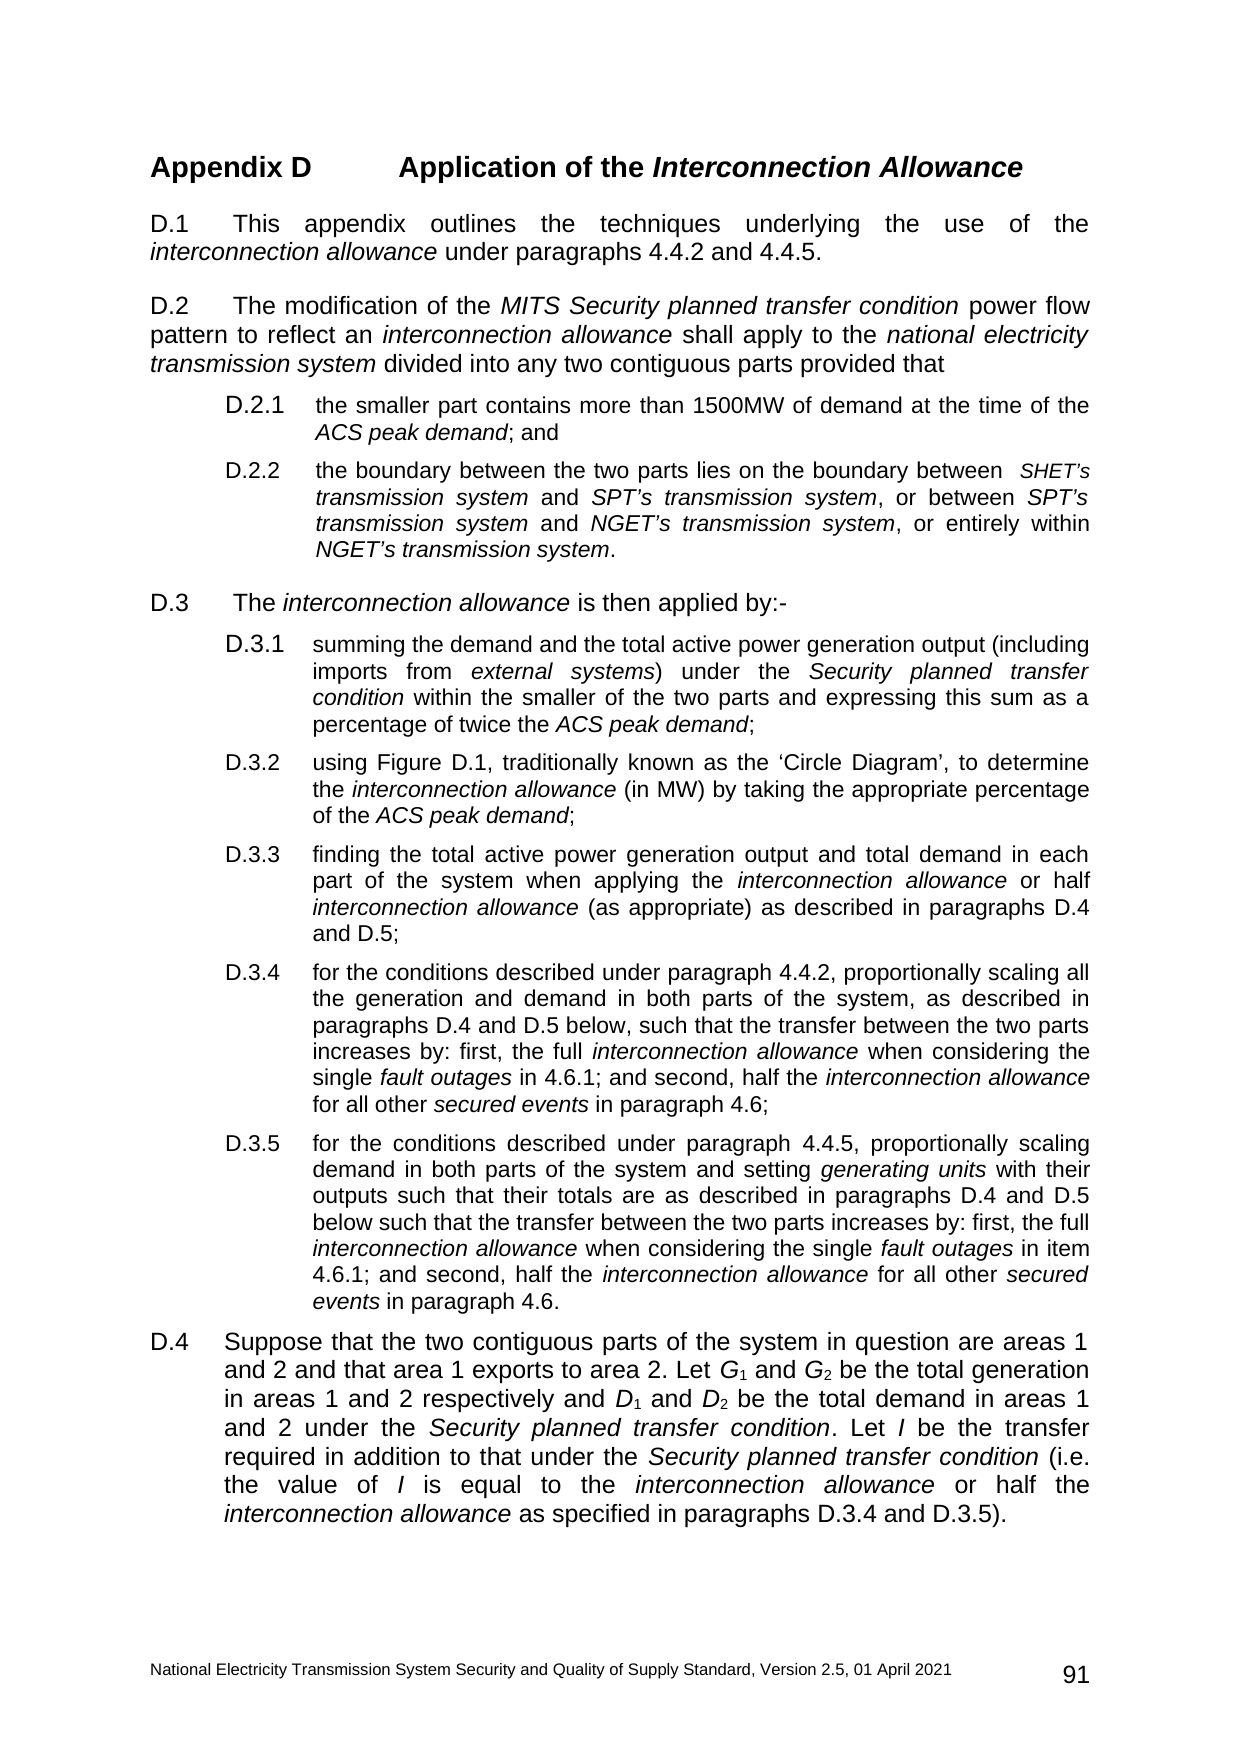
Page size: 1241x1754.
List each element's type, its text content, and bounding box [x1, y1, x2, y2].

list D.3.2 using Figure D.1, traditionally known as the ‘Circle Diagram’, to determine the interconnection allowance (in MW) by taking the appropriate percentage of the ACS peak demand; [225, 749, 1090, 828]
list D.1 This appendix outlines the techniques underlying the use of the interconnection allowance under paragraphs 4.4.2 and 4.4.5. [150, 208, 1090, 266]
list D.2 The modification of the MITS Security planned transfer condition power flow pattern to reflect an interconnection allowance shall apply to the national electricity transmission system divided into any two contiguous parts provided that [150, 291, 1090, 377]
list D.2.2 the boundary between the two parts lies on the boundary between SHET’s transmission system and SPT’s transmission system, or between SPT’s transmission system and NGET’s transmission system, or entirely within NGET’s transmission system. [225, 457, 1090, 563]
list D.3 The interconnection allowance is then applied by:- [150, 588, 1090, 617]
list D.2.1 the smaller part contains more than 1500MW of demand at the time of the ACS peak demand; and [225, 390, 1090, 445]
list D.3.5 for the conditions described under paragraph 4.4.5, proportionally scaling demand in both parts of the system and setting generating units with their outputs such that their totals are as described in paragraphs D.4 and D.5 below such that the transfer between the two parts increases by: first, the full interconnection allowance when considering the single fault outages in item 4.6.1; and second, half the interconnection allowance for all other secured events in paragraph 4.6. [225, 1129, 1090, 1314]
list D.4 Suppose that the two contiguous parts of the system in question are areas 1 and 2 and that area 1 exports to area 2. Let G1 and G2 be the total generation in areas 1 and 2 respectively and D1 and D2 be the total demand in areas 1 and 2 under the Security planned transfer condition. Let I be the transfer required in addition to that under the Security planned transfer condition (i.e. the value of I is equal to the interconnection allowance or half the interconnection allowance as specified in paragraphs D.3.4 and D.3.5). [150, 1326, 1090, 1528]
list D.3.1 summing the demand and the total active power generation output (including imports from external systems) under the Security planned transfer condition within the smaller of the two parts and expressing this sum as a percentage of twice the ACS peak demand; [225, 629, 1090, 737]
list D.3.4 for the conditions described under paragraph 4.4.2, proportionally scaling all the generation and demand in both parts of the system, as described in paragraphs D.4 and D.5 below, such that the transfer between the two parts increases by: first, the full interconnection allowance when considering the single fault outages in 4.6.1; and second, half the interconnection allowance for all other secured events in paragraph 4.6; [225, 959, 1090, 1117]
list D.3.3 finding the total active power generation output and total demand in each part of the system when applying the interconnection allowance or half interconnection allowance (as appropriate) as described in paragraphs D.4 and D.5; [225, 841, 1090, 946]
subtitle Appendix D Application of the Interconnection Allowance [150, 150, 1090, 183]
